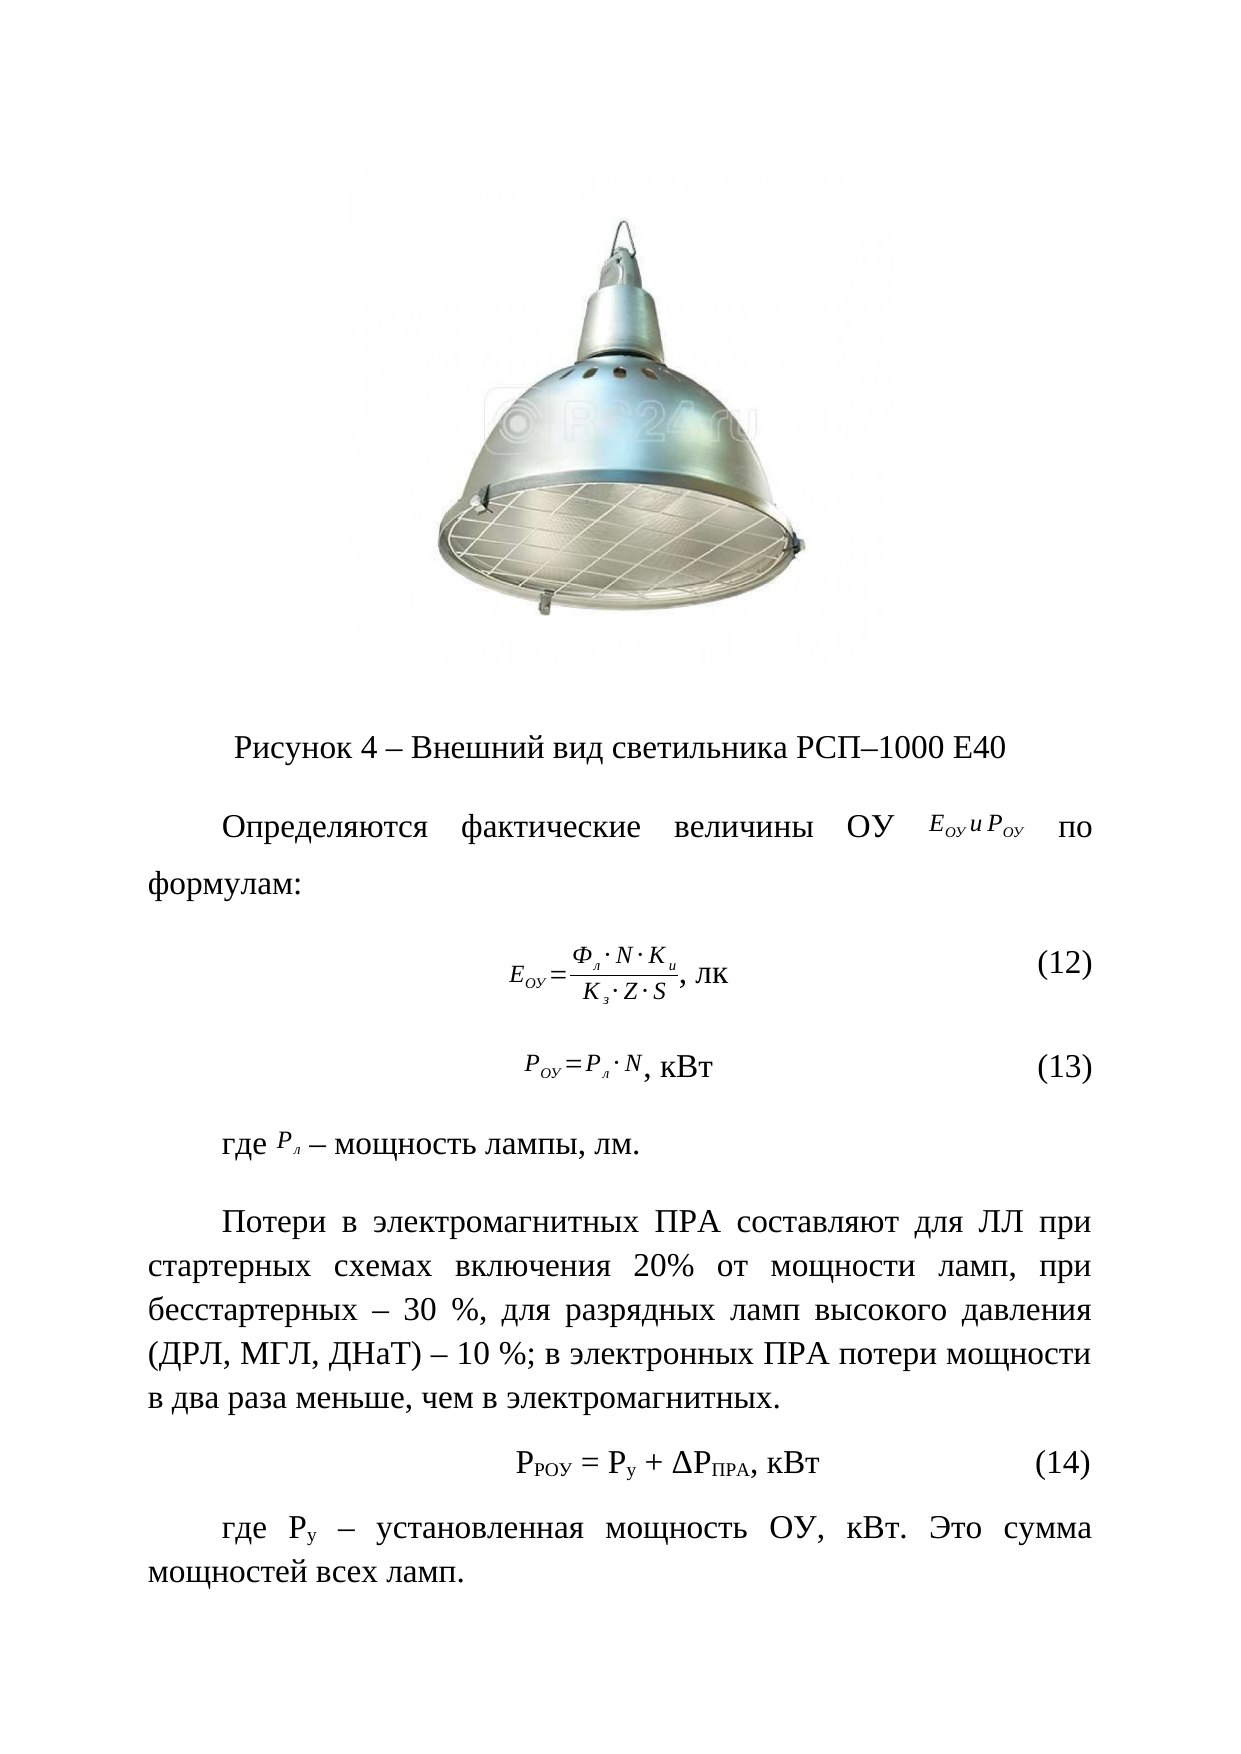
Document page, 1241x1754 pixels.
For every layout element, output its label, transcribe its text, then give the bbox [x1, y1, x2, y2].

table_cell (13) [1026, 1021, 1104, 1098]
picture [347, 147, 893, 693]
text где – мощность лампы, лм. [148, 1123, 1092, 1161]
text Рисунок 4 – Внешний вид светильника РСП–1000 Е40 [148, 728, 1092, 766]
table_header , лк [136, 942, 1026, 1021]
text где Ру – установленная мощность ОУ, кВт. Это сумма мощностей всех ламп. [148, 1507, 1092, 1590]
text Потери в электромагнитных ПРА составляют для ЛЛ при стартерных схемах включения 20% от мощности ламп, при бесстартерных – 30 %, для разрядных ламп высокого давления (ДРЛ, МГЛ, ДНаТ) – 10 %; в электронных ПРА потери мощности в два раза меньше, чем в электромагнитных. [148, 1201, 1092, 1416]
table_cell , кВт [136, 1021, 1026, 1098]
table_header (12) [1026, 942, 1104, 1021]
text Определяются фактические величины ОУ по формулам: [148, 806, 1092, 902]
text РРОУ = Ру + ΔРПРА, кВт (14) [148, 1443, 1092, 1481]
